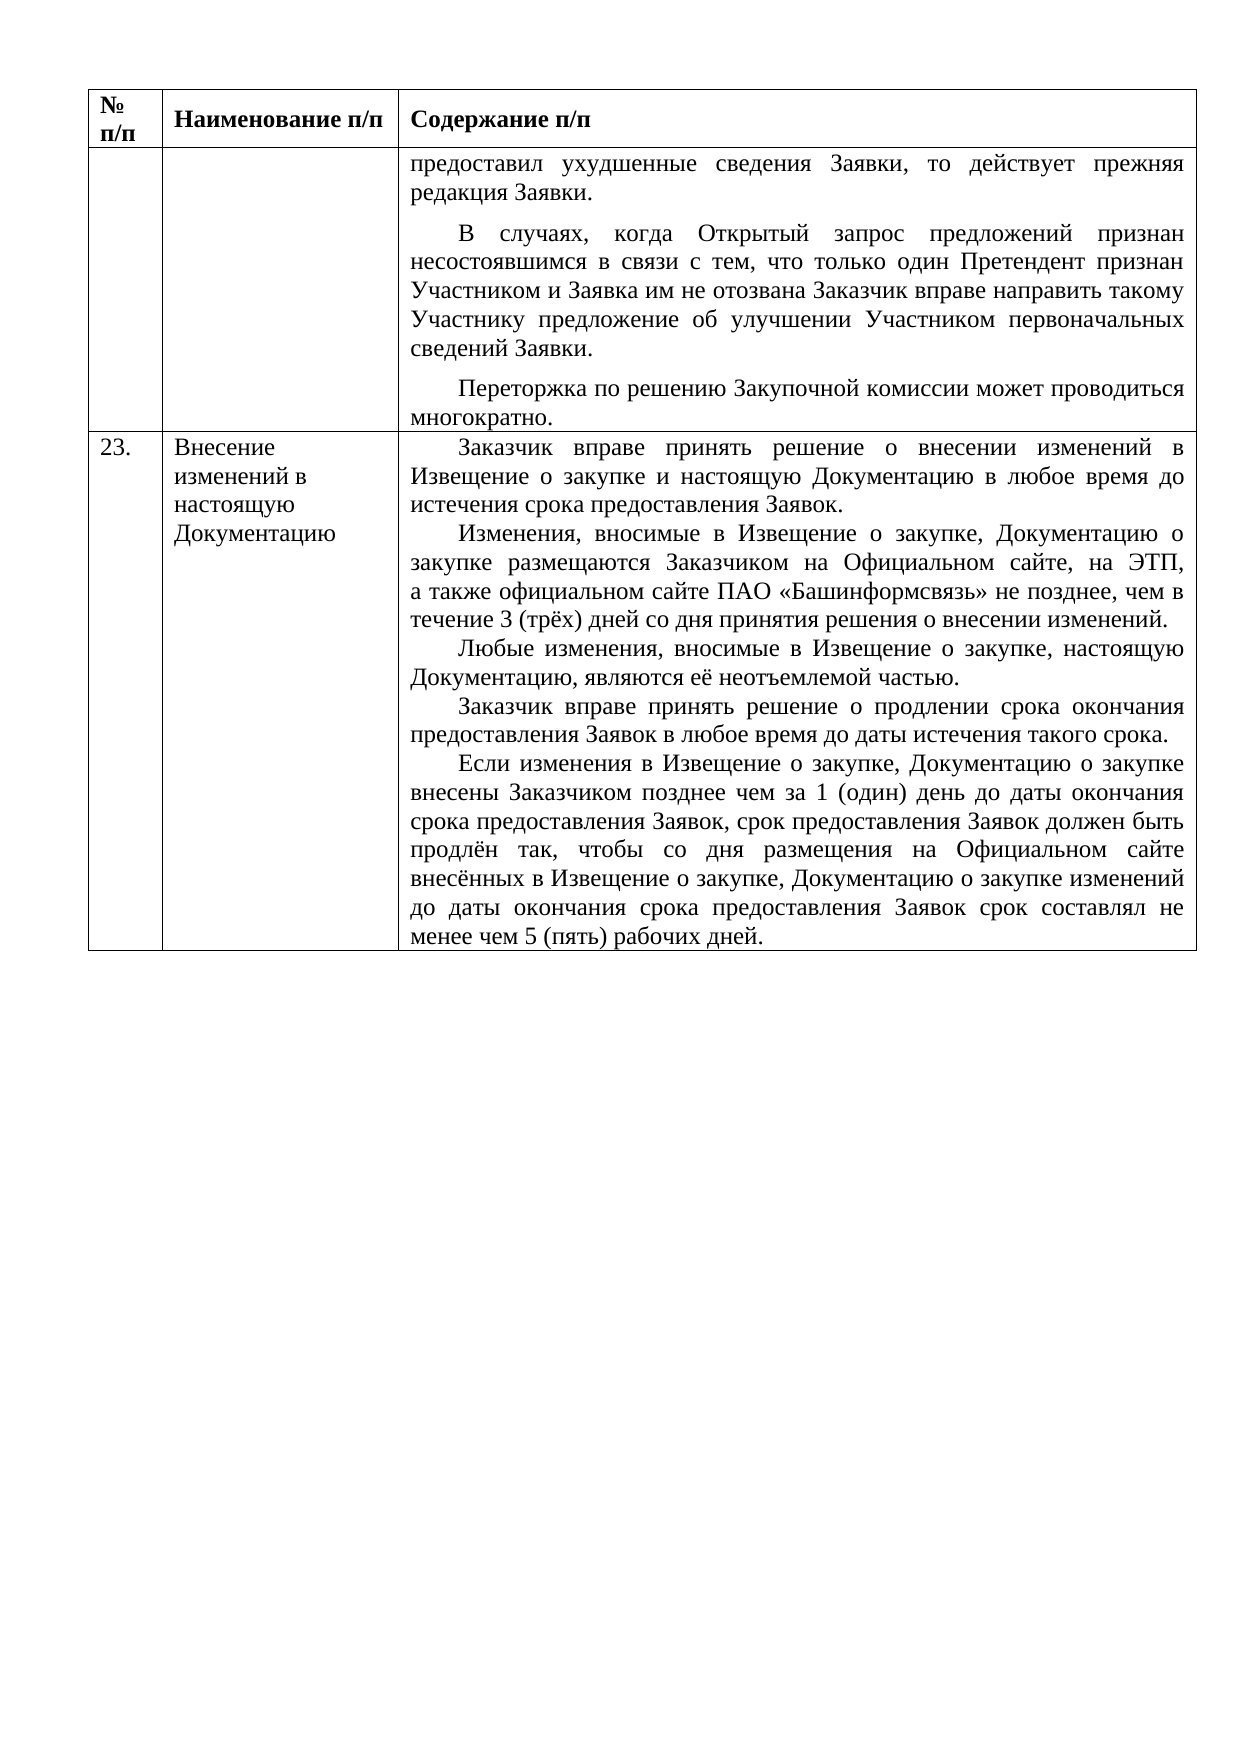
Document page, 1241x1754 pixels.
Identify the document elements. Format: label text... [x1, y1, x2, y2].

table_header Наименование п/п [163, 90, 398, 147]
table_header Содержание п/п [399, 90, 1196, 147]
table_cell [399, 148, 1196, 431]
table_cell [89, 432, 162, 949]
table_cell Заказчик вправе принять решение о внесении изменений в Извещение о закупке и настоящую Документацию в любое время до истечения срока предоставления Заявок. Изменения, вносимые в Извещение о закупке, Документацию о закупке размещаются Заказчиком на Официальном сайте, на ЭТП, а также официальном сайте ПАО «Башинформсвязь» не позднее, чем в течение 3 (трёх) дней со дня принятия решения о внесении изменений. Любые изменения, вносимые в Извещение о закупке, настоящую Документацию, являются её неотъемлемой частью. Заказчик вправе принять решение о продлении срока окончания предоставления Заявок в любое время до даты истечения такого срока. Если изменения в Извещение о закупке, Документацию о закупке внесены Заказчиком позднее чем за 1 (один) день до даты окончания срока предоставления Заявок, срок предоставления Заявок должен быть продлён так, чтобы со дня размещения на Официальном сайте внесённых в Извещение о закупке, Документацию о закупке изменений до даты окончания срока предоставления Заявок срок составлял не менее чем 5 (пять) рабочих дней. [399, 432, 1196, 949]
table_cell [89, 148, 162, 431]
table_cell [163, 148, 398, 431]
table_header № п/п [89, 90, 162, 147]
table_cell Внесение изменений в настоящую Документацию [163, 432, 398, 949]
